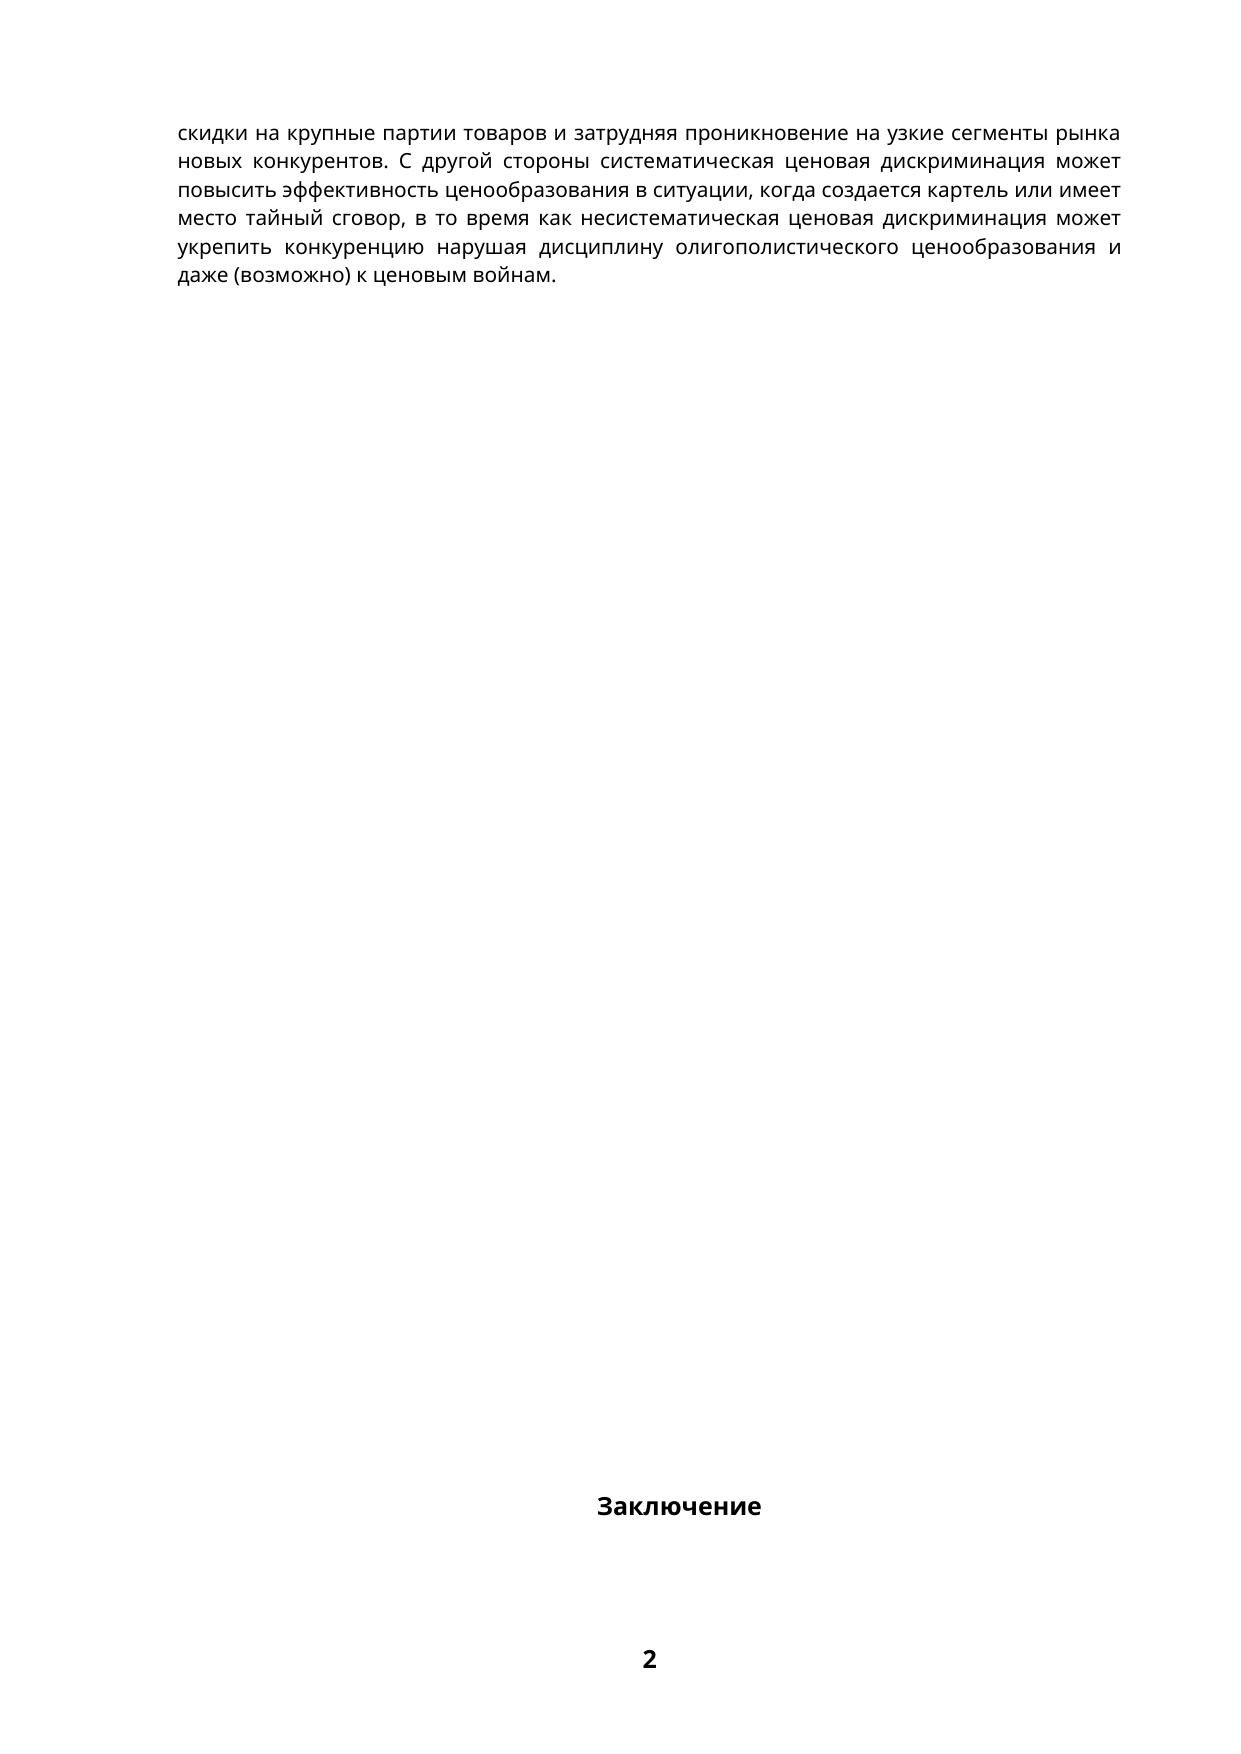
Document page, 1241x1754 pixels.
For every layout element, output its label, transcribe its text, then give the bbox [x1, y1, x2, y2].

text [177, 118, 1122, 289]
text Заключение [177, 1489, 1122, 1523]
